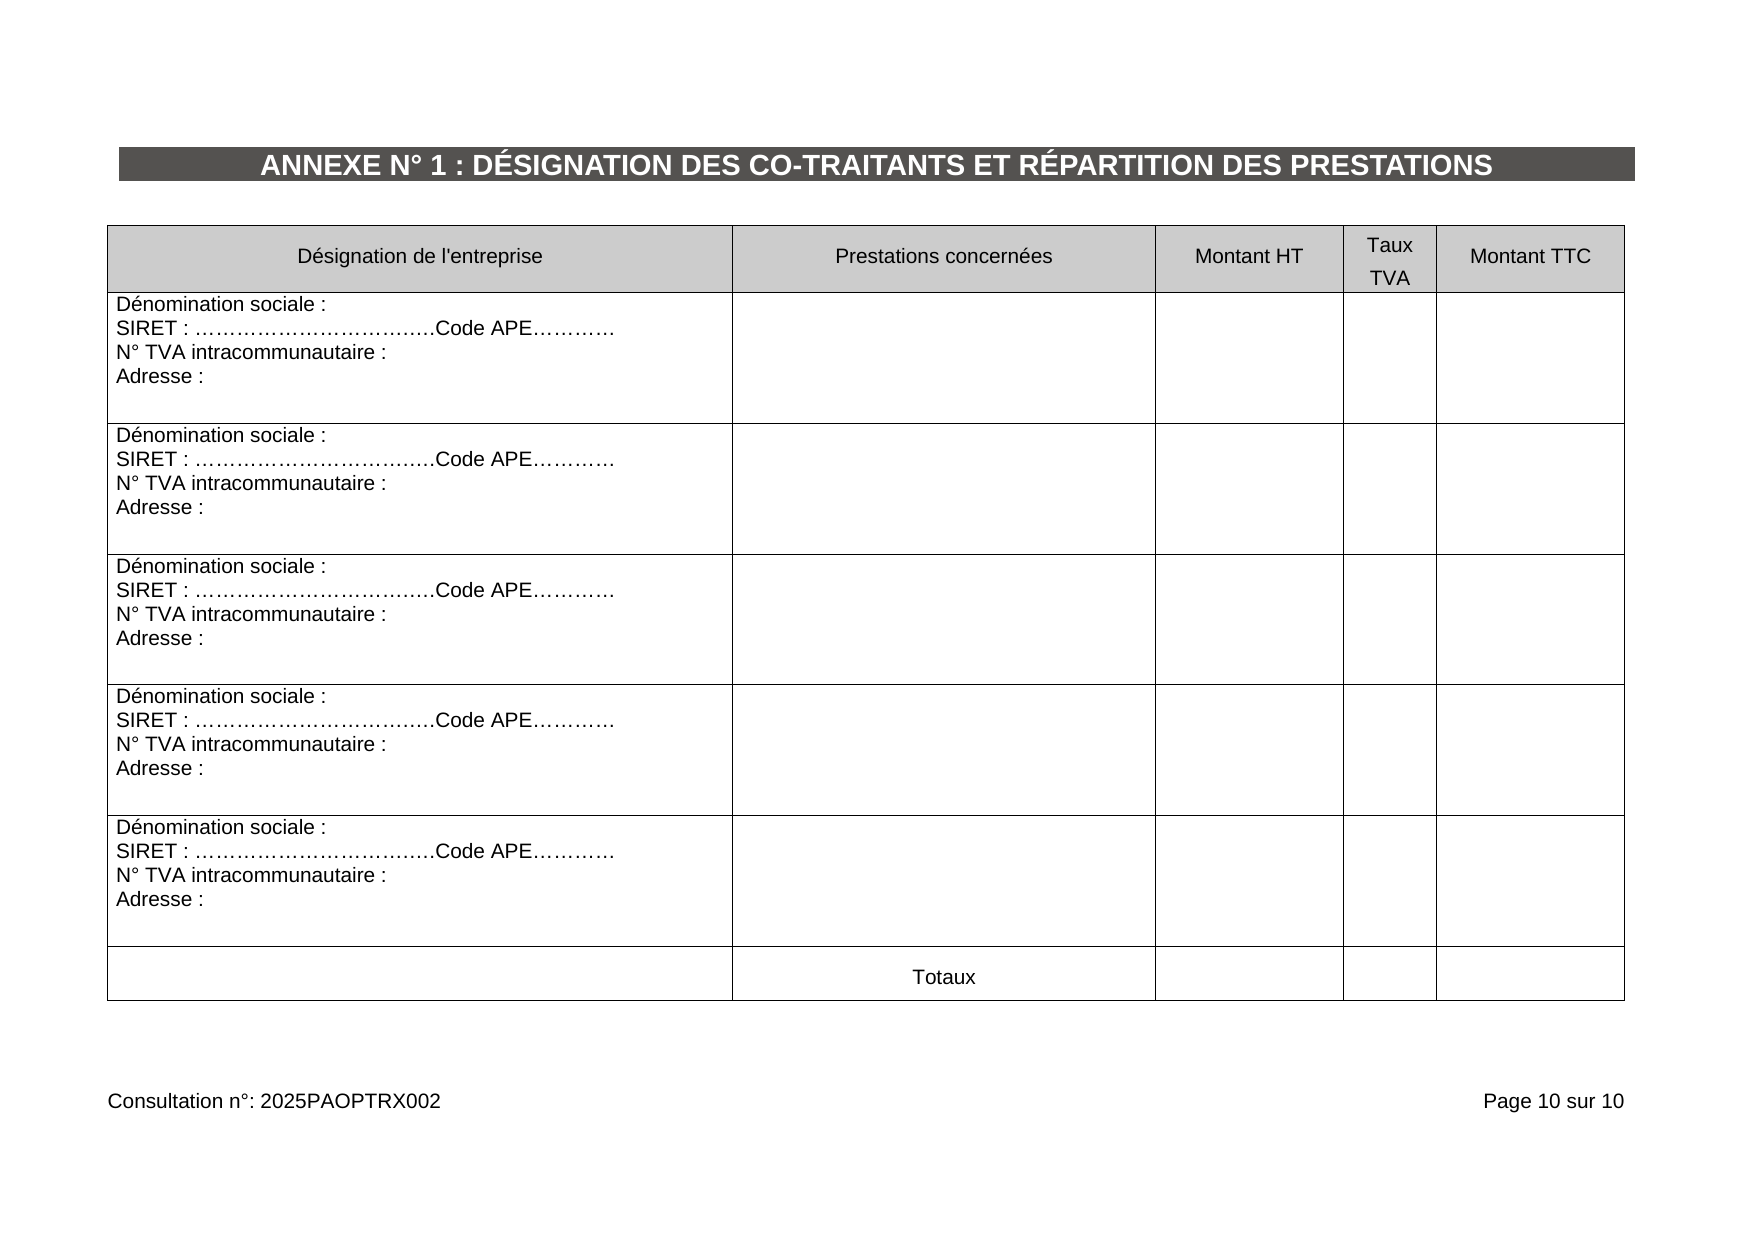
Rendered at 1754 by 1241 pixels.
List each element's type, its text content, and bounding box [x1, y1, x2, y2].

table_cell Dénomination sociale : SIRET : ………………………….….Code APE………… N° TVA intracommunautaire : Adresse : [108, 816, 732, 946]
table_cell [1156, 293, 1343, 423]
table_header Désignation de l'entreprise [108, 226, 732, 292]
table_header Prestations concernées [733, 226, 1155, 292]
table_cell Dénomination sociale : SIRET : ………………………….….Code APE………… N° TVA intracommunautaire : Adresse : [108, 293, 732, 423]
table_header Taux TVA [1344, 226, 1436, 292]
table_cell [1437, 685, 1624, 815]
table_cell Dénomination sociale : SIRET : ………………………….….Code APE………… N° TVA intracommunautaire : Adresse : [108, 424, 732, 553]
table_header Montant HT [1156, 226, 1343, 292]
table_header Montant TTC [1437, 226, 1624, 292]
table_cell Totaux [733, 947, 1155, 1000]
table_cell [1437, 947, 1624, 1000]
table_cell [1344, 293, 1436, 423]
table_cell [1156, 685, 1343, 815]
table_cell [1156, 947, 1343, 1000]
table_cell [733, 424, 1155, 553]
table_cell [1437, 424, 1624, 553]
table_cell [1437, 555, 1624, 684]
table_cell [1344, 947, 1436, 1000]
table_cell Dénomination sociale : SIRET : ………………………….….Code APE………… N° TVA intracommunautaire : Adresse : [108, 685, 732, 815]
table_cell [733, 685, 1155, 815]
table_cell [1344, 816, 1436, 946]
table_cell [1156, 424, 1343, 553]
table_cell [1437, 293, 1624, 423]
table_cell [108, 947, 732, 1000]
table_cell [1437, 816, 1624, 946]
table_cell [733, 555, 1155, 684]
table_cell [1344, 685, 1436, 815]
table_cell [1344, 555, 1436, 684]
table_cell [1344, 424, 1436, 553]
table_cell [1156, 555, 1343, 684]
table_cell [733, 816, 1155, 946]
table_cell [1156, 816, 1343, 946]
table_cell [733, 293, 1155, 423]
table_cell Dénomination sociale : SIRET : ………………………….….Code APE………… N° TVA intracommunautaire : Adresse : [108, 555, 732, 684]
subtitle ANNEXE N° 1 : DÉSIGNATION DES CO-TRAITANTS ET RÉPARTITION DES PRESTATIONS [119, 147, 1635, 181]
